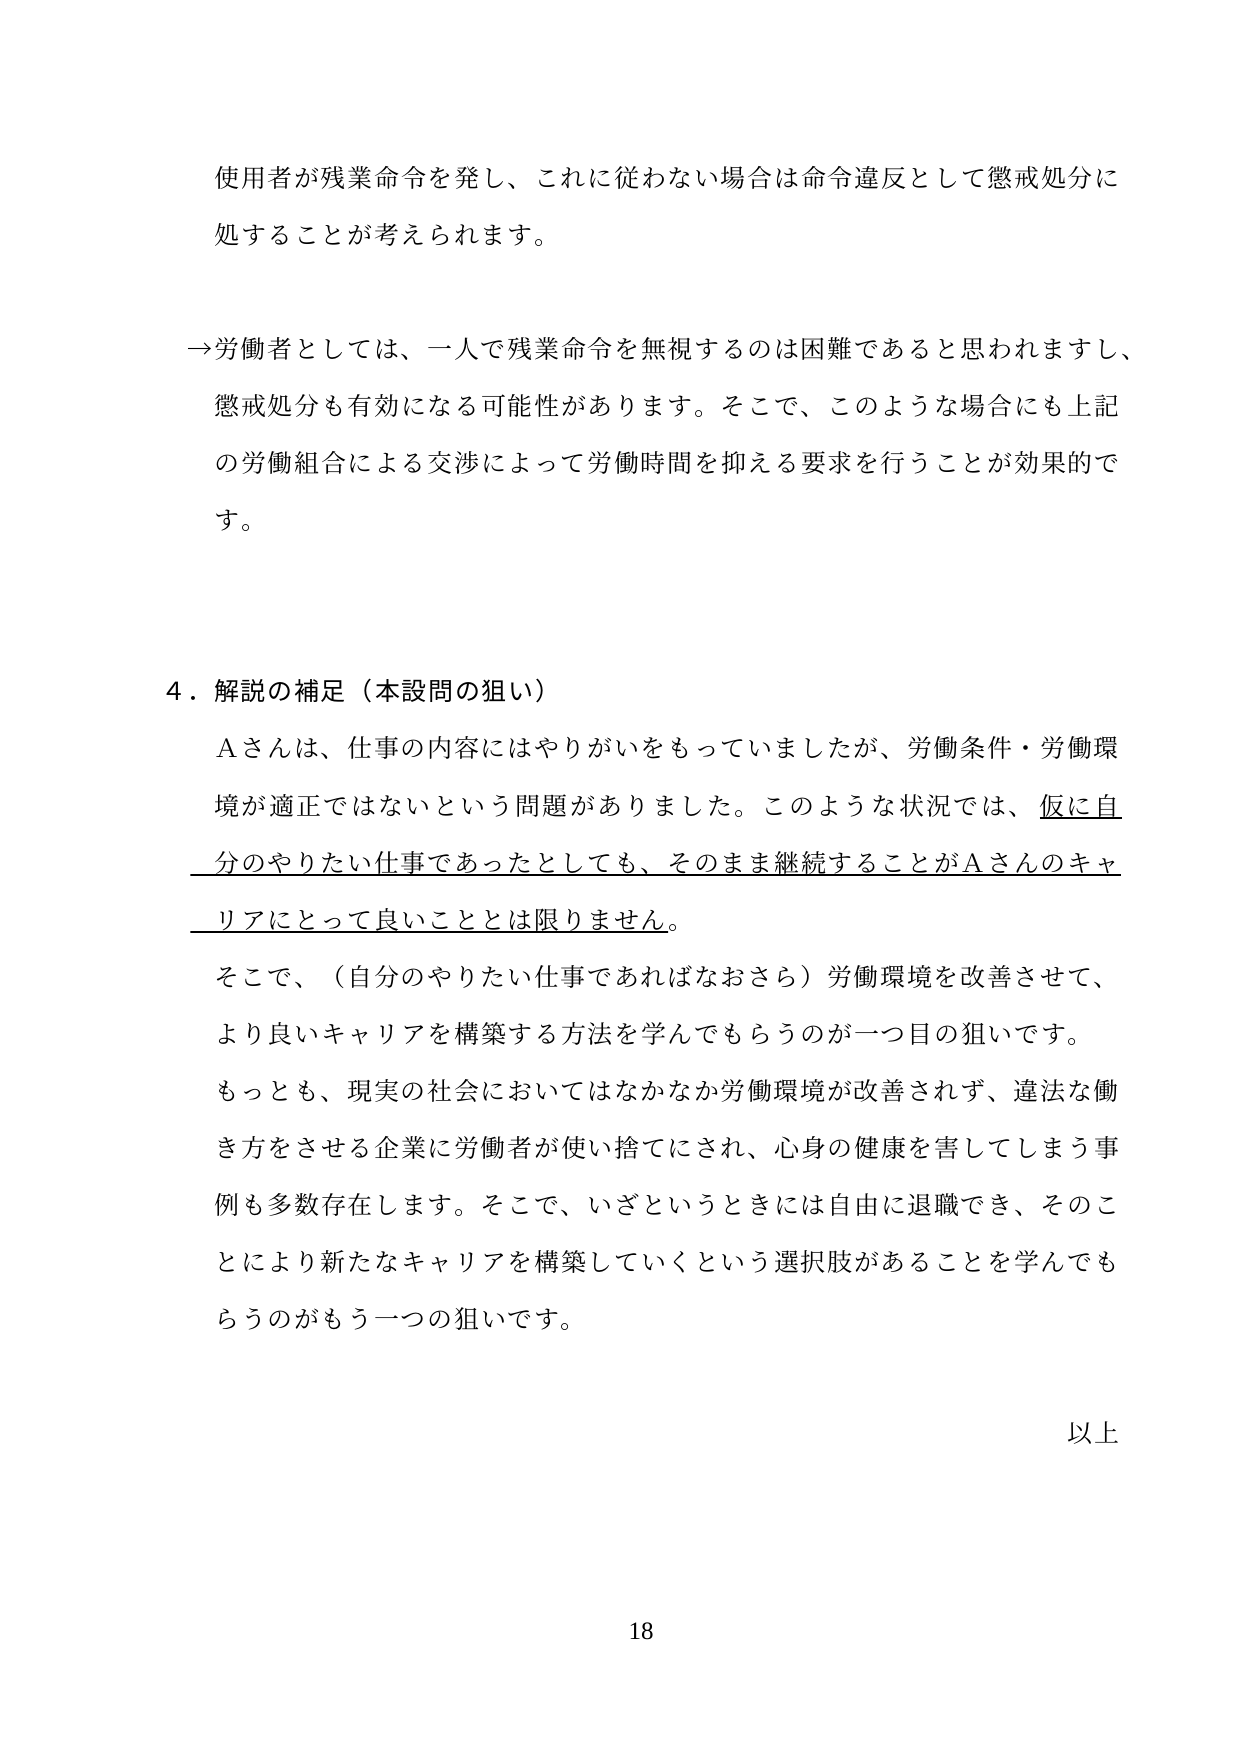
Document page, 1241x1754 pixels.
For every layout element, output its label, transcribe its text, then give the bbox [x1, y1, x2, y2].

text 使用者が残業命令を発し、これに従わない場合は命令違反として懲戒処分に処することが考えられます。 [161, 148, 1121, 262]
text Ａさんは、仕事の内容にはやりがいをもっていましたが、労働条件・労働環境が適正ではないという問題がありました。このような状況では、仮に自分のやりたい仕事であったとしても、そのまま継続することがＡさんのキャリアにとって良いこととは限りません。 [161, 718, 1121, 947]
text ４．解説の補足（本設問の狙い） [161, 661, 1121, 718]
text そこで、（自分のやりたい仕事であればなおさら）労働環境を改善させて、より良いキャリアを構築する方法を学んでもらうのが一つ目の狙いです。 [161, 947, 1121, 1061]
text →労働者としては、一人で残業命令を無視するのは困難であると思われますし、懲戒処分も有効になる可能性があります。そこで、このような場合にも上記の労働組合による交渉によって労働時間を抑える要求を行うことが効果的です。 [161, 319, 1121, 547]
text もっとも、現実の社会においてはなかなか労働環境が改善されず、違法な働き方をさせる企業に労働者が使い捨てにされ、心身の健康を害してしまう事例も多数存在します。そこで、いざというときには自由に退職でき、そのことにより新たなキャリアを構築していくという選択肢があることを学んでもらうのがもう一つの狙いです。 [161, 1061, 1121, 1346]
text 以上 [161, 1403, 1121, 1461]
